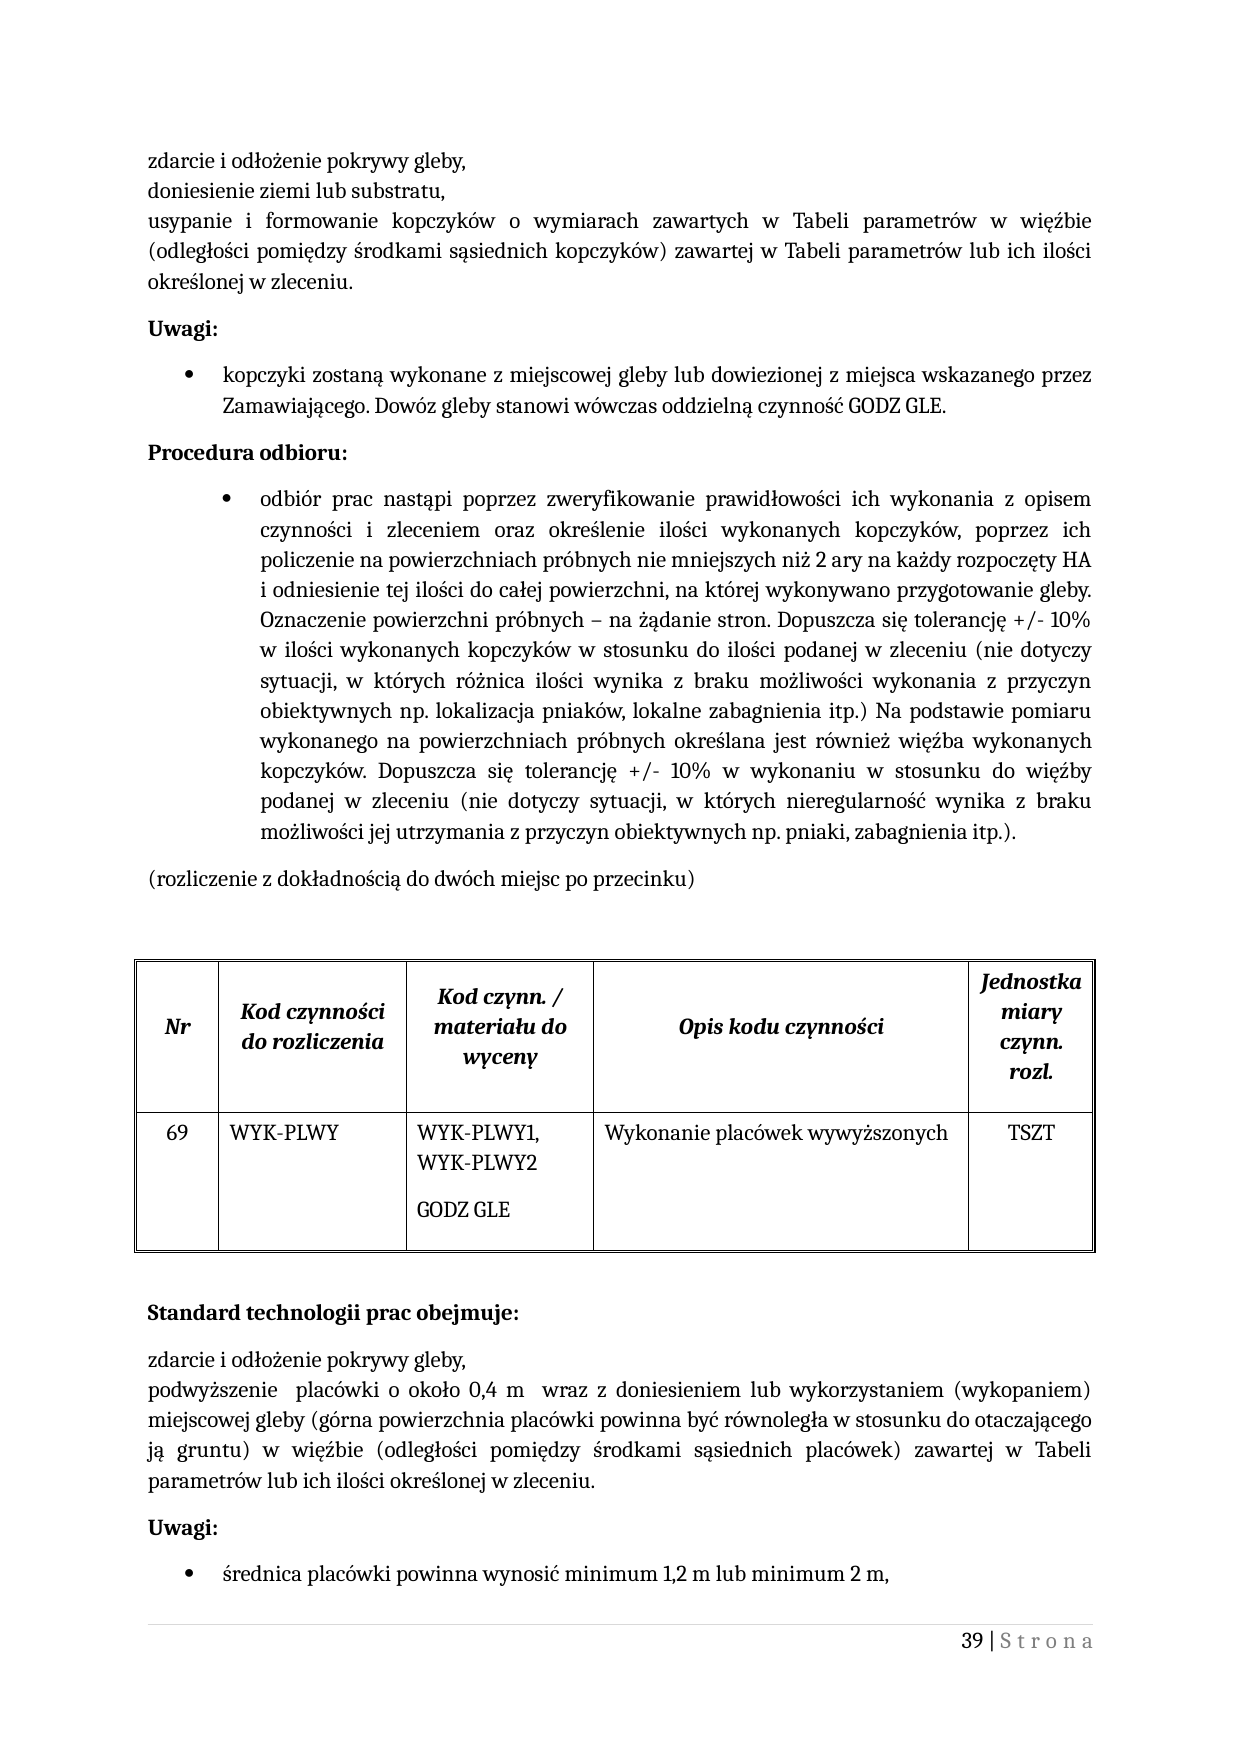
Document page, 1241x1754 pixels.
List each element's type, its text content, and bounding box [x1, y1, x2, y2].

table_header Kod czynn. / materiału do wyceny [407, 962, 593, 1112]
table_cell WYK-PLWY [219, 1113, 406, 1250]
list odbiór prac nastąpi poprzez zweryfikowanie prawidłowości ich wykonania z opisem czynności i zleceniem oraz określenie ilości wykonanych kopczyków, poprzez ich policzenie na powierzchniach próbnych nie mniejszych niż 2 ary na każdy rozpoczęty HA i odniesienie tej ilości do całej powierzchni, na której wykonywano przygotowanie gleby. Oznaczenie powierzchni próbnych – na żądanie stron. Dopuszcza się tolerancję +/- 10% w ilości wykonanych kopczyków w stosunku do ilości podanej w zleceniu (nie dotyczy sytuacji, w których różnica ilości wynika z braku możliwości wykonania z przyczyn obiektywnych np. lokalizacja pniaków, lokalne zabagnienia itp.) Na podstawie pomiaru wykonanego na powierzchniach próbnych określana jest również więźba wykonanych kopczyków. Dopuszcza się tolerancję +/- 10% w wykonaniu w stosunku do więźby podanej w zleceniu (nie dotyczy sytuacji, w których nieregularność wynika z braku możliwości jej utrzymania z przyczyn obiektywnych np. pniaki, zabagnienia itp.). [223, 486, 1093, 845]
list zdarcie i odłożenie pokrywy gleby, [148, 1347, 1093, 1373]
list podwyższenie placówki o około 0,4 m wraz z doniesieniem lub wykorzystaniem (wykopaniem) miejscowej gleby (górna powierzchnia placówki powinna być równoległa w stosunku do otaczającego ją gruntu) w więźbie (odległości pomiędzy środkami sąsiednich placówek) zawartej w Tabeli parametrów lub ich ilości określonej w zleceniu. [148, 1377, 1093, 1494]
text Uwagi: [148, 1514, 1093, 1541]
table_header Opis kodu czynności [594, 962, 968, 1112]
table_header Kod czynności do rozliczenia [219, 962, 406, 1112]
list średnica placówki powinna wynosić minimum 1,2 m lub minimum 2 m, [185, 1561, 1093, 1587]
text Uwagi: [148, 315, 1093, 342]
list kopczyki zostaną wykonane z miejscowej gleby lub dowiezionej z miejsca wskazanego przez Zamawiającego. Dowóz gleby stanowi wówczas oddzielną czynność GODZ GLE. [185, 362, 1093, 419]
list zdarcie i odłożenie pokrywy gleby, [148, 148, 1093, 174]
list doniesienie ziemi lub substratu, [148, 178, 1093, 204]
text Standard technologii prac obejmuje: [148, 1300, 1093, 1326]
text (rozliczenie z dokładnością do dwóch miejsc po przecinku) [148, 865, 1093, 892]
table_header Jednostka miary czynn. rozl. [969, 962, 1092, 1112]
table_cell Wykonanie placówek wywyższonych [594, 1113, 968, 1250]
table_cell 69 [137, 1113, 218, 1250]
text Procedura odbioru: [148, 439, 1093, 466]
list usypanie i formowanie kopczyków o wymiarach zawartych w Tabeli parametrów w więźbie (odległości pomiędzy środkami sąsiednich kopczyków) zawartej w Tabeli parametrów lub ich ilości określonej w zleceniu. [148, 208, 1093, 295]
table_cell WYK-PLWY1, WYK-PLWY2 GODZ GLE [407, 1113, 593, 1250]
table_header Nr [137, 962, 218, 1112]
table_cell TSZT [969, 1113, 1092, 1250]
